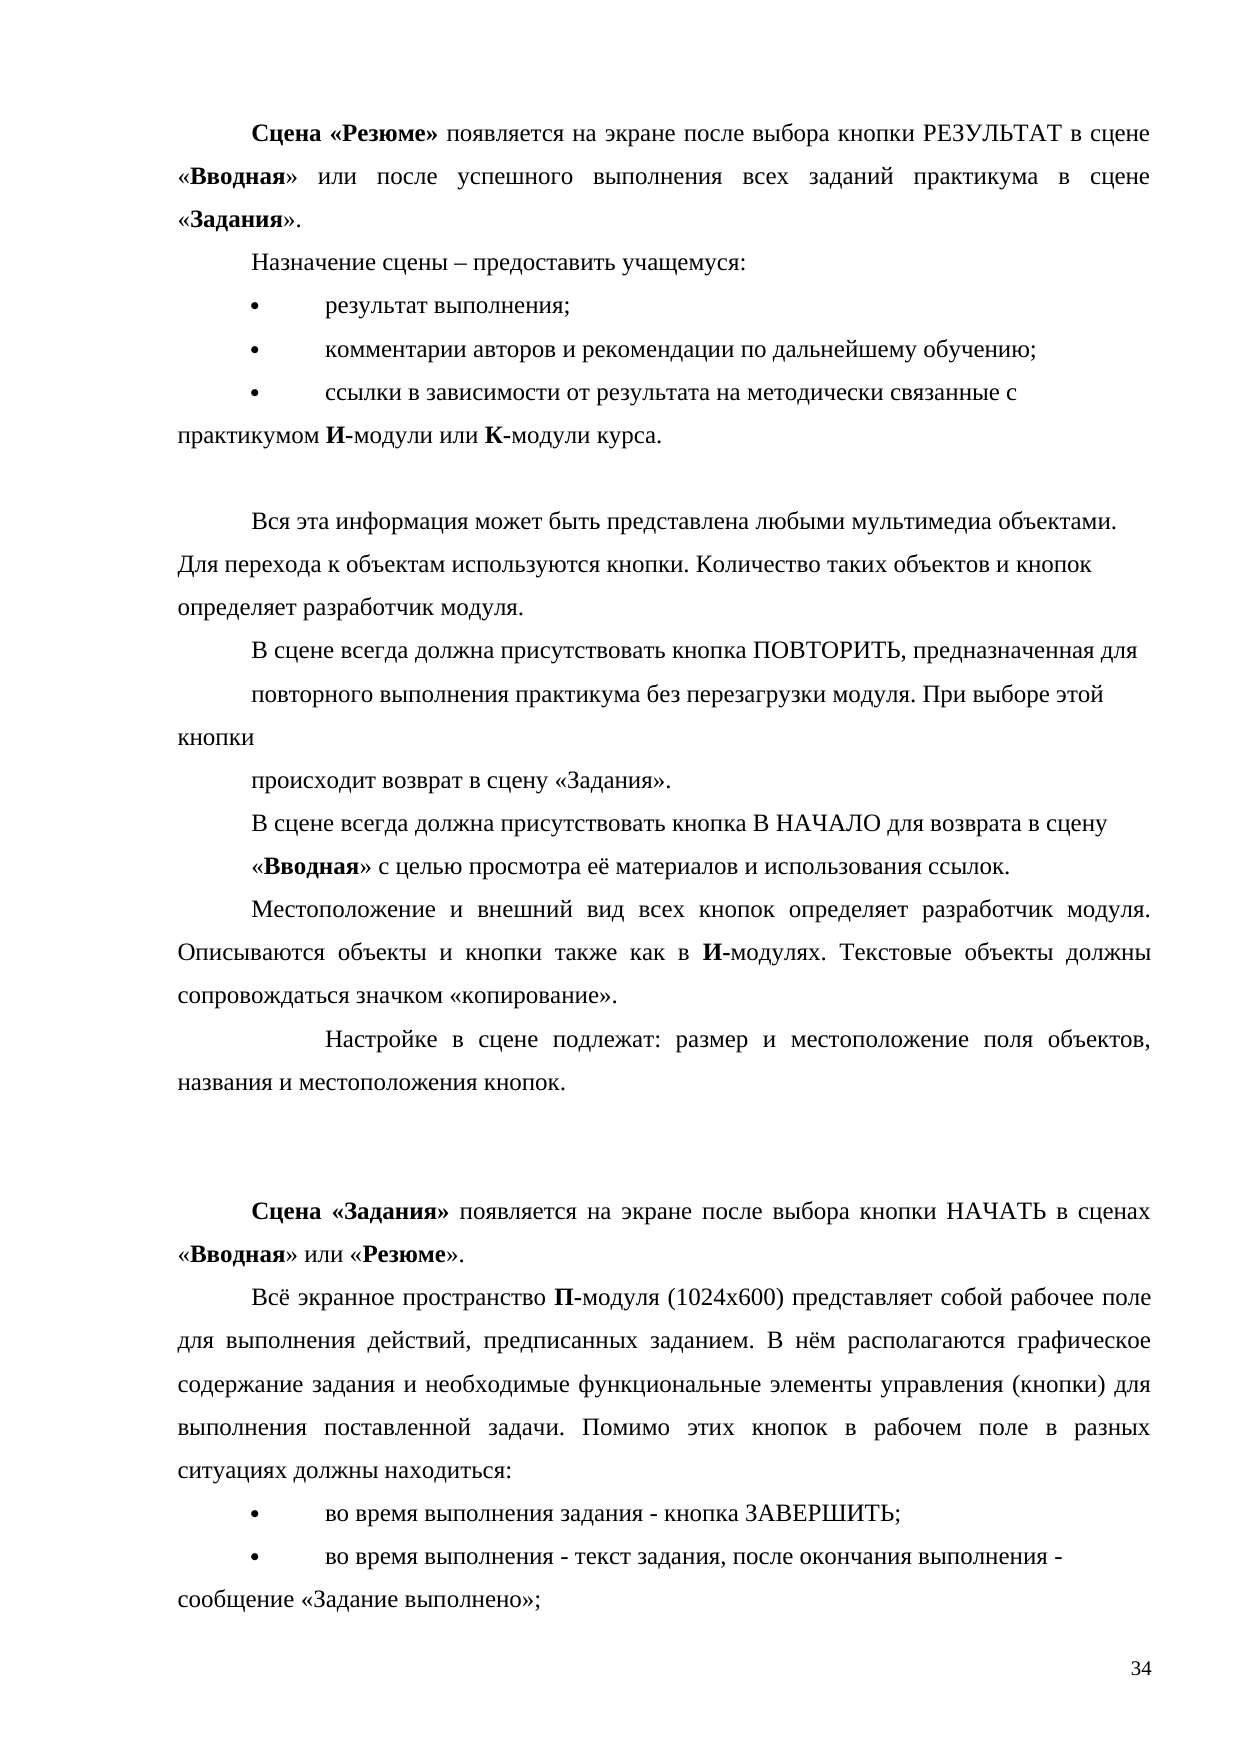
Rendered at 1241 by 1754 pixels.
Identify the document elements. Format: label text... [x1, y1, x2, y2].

list комментарии авторов и рекомендации по дальнейшему обучению; [177, 334, 1152, 362]
text Местоположение и внешний вид всех кнопок определяет разработчик модуля. Описываются объекты и кнопки также как в И-модулях. Текстовые объекты должны сопровождаться значком «копирование». [177, 894, 1152, 1009]
text Назначение сцены – предоставить учащемуся: [177, 247, 1152, 276]
list ссылки в зависимости от результата на методически связанные с практикумом И-модули или К-модули курса. [177, 377, 1152, 449]
text Настройке в сцене подлежат: размер и местоположение поля объектов, названия и местоположения кнопок. [177, 1024, 1152, 1096]
text Сцена «Задания» появляется на экране после выбора кнопки НАЧАТЬ в сценах «Вводная» или «Резюме». [177, 1196, 1152, 1268]
text В сцене всегда должна присутствовать кнопка В НАЧАЛО для возврата в сцену [177, 808, 1152, 837]
list во время выполнения задания - кнопка ЗАВЕРШИТЬ; [177, 1498, 1152, 1527]
subtitle В сцене всегда должна присутствовать кнопка ПОВТОРИТЬ, предназначенная для [177, 636, 1152, 664]
subtitle происходит возврат в сцену «Задания». [177, 765, 1152, 794]
text Вся эта информация может быть представлена любыми мультимедиа объектами. Для перехода к объектам используются кнопки. Количество таких объектов и кнопок определяет разработчик модуля. [177, 506, 1152, 621]
list результат выполнения; [177, 291, 1152, 319]
list во время выполнения - текст задания, после окончания выполнения - сообщение «Задание выполнено»; [177, 1541, 1152, 1613]
text «Вводная» с целью просмотра её материалов и использования ссылок. [177, 851, 1152, 880]
text Сцена «Резюме» появляется на экране после выбора кнопки РЕЗУЛЬТАТ в сцене «Вводная» или после успешного выполнения всех заданий практикума в сцене «Задания». [177, 118, 1152, 233]
subtitle повторного выполнения практикума без перезагрузки модуля. При выборе этой кнопки [177, 679, 1152, 751]
text Всё экранное пространство П-модуля (1024х600) представляет собой рабочее поле для выполнения действий, предписанных заданием. В нём располагаются графическое содержание задания и необходимые функциональные элементы управления (кнопки) для выполнения поставленной задачи. Помимо этих кнопок в рабочем поле в разных ситуациях должны находиться: [177, 1282, 1152, 1484]
